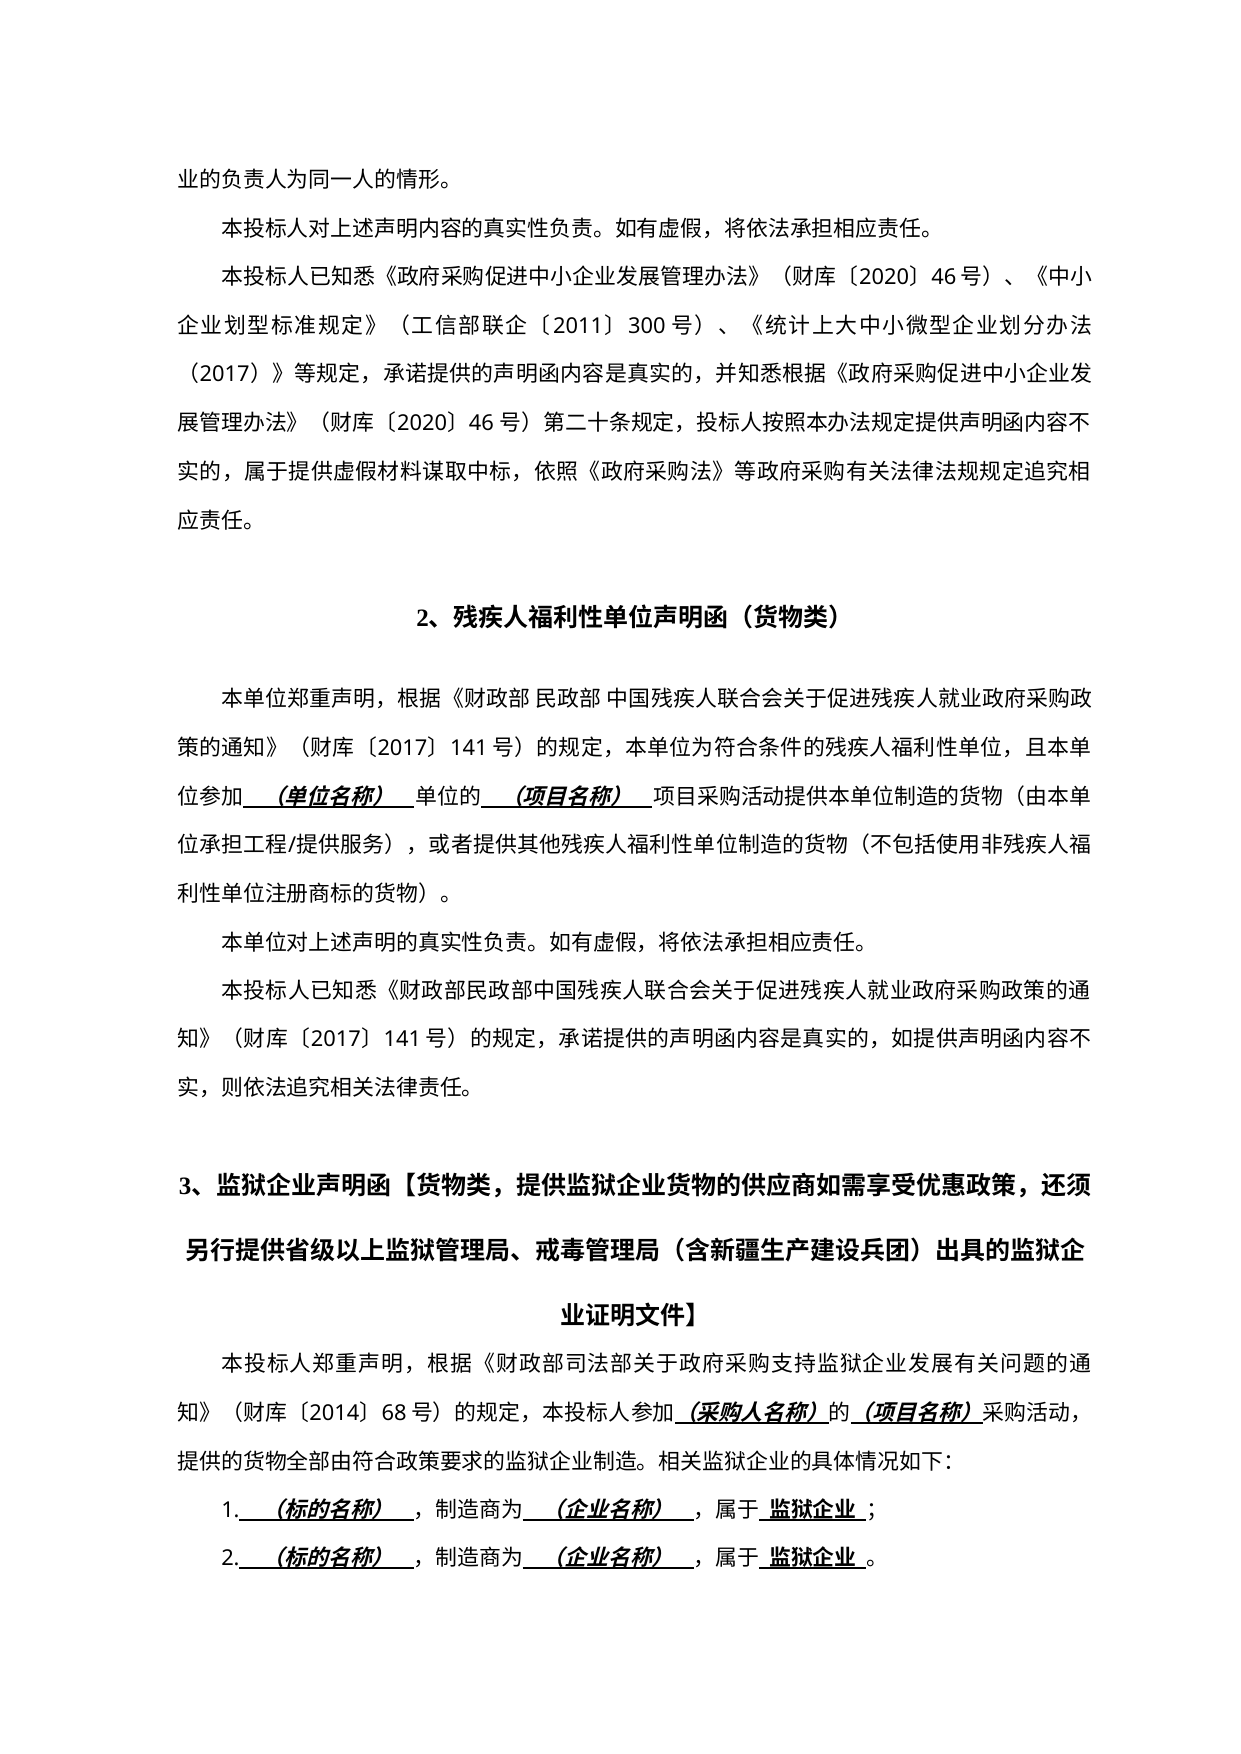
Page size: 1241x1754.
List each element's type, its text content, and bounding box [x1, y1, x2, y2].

text 本投标人郑重声明，根据《财政部司法部关于政府采购支持监狱企业发展有关问题的通知》（财库〔2014〕68号）的规定，本投标人参加（采购人名称）的（项目名称）采购活动，提供的货物全部由符合政策要求的监狱企业制造。相关监狱企业的具体情况如下： [177, 1346, 1093, 1476]
text 2. （标的名称） ，制造商为 （企业名称） ，属于 监狱企业 。 [177, 1540, 1093, 1572]
text 3、监狱企业声明函【货物类，提供监狱企业货物的供应商如需享受优惠政策，还须另行提供省级以上监狱管理局、戒毒管理局（含新疆生产建设兵团）出具的监狱企业证明文件】 [177, 1151, 1093, 1346]
text 本投标人对上述声明内容的真实性负责。如有虚假，将依法承担相应责任。 [177, 210, 1093, 243]
text 本单位郑重声明，根据《财政部 民政部 中国残疾人联合会关于促进残疾人就业政府采购政策的通知》（财库〔2017〕141号）的规定，本单位为符合条件的残疾人福利性单位，且本单位参加 （单位名称） 单位的 （项目名称） 项目采购活动提供本单位制造的货物（由本单位承担工程/提供服务），或者提供其他残疾人福利性单位制造的货物（不包括使用非残疾人福利性单位注册商标的货物）。 [177, 681, 1093, 908]
text 2、残疾人福利性单位声明函（货物类） [177, 583, 1093, 648]
text 1. （标的名称） ，制造商为 （企业名称） ，属于 监狱企业 ； [177, 1492, 1093, 1524]
text 本单位对上述声明的真实性负责。如有虚假，将依法承担相应责任。 [177, 924, 1093, 957]
text 本投标人已知悉《政府采购促进中小企业发展管理办法》（财库〔2020〕46号）、《中小企业划型标准规定》（工信部联企〔2011〕300号）、《统计上大中小微型企业划分办法（2017）》等规定，承诺提供的声明函内容是真实的，并知悉根据《政府采购促进中小企业发展管理办法》（财库〔2020〕46 号）第二十条规定，投标人按照本办法规定提供声明函内容不实的，属于提供虚假材料谋取中标，依照《政府采购法》等政府采购有关法律法规规定追究相应责任。 [177, 259, 1093, 535]
text 本投标人已知悉《财政部民政部中国残疾人联合会关于促进残疾人就业政府采购政策的通知》（财库〔2017〕141号）的规定，承诺提供的声明函内容是真实的，如提供声明函内容不实，则依法追究相关法律责任。 [177, 972, 1093, 1102]
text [177, 162, 1093, 194]
